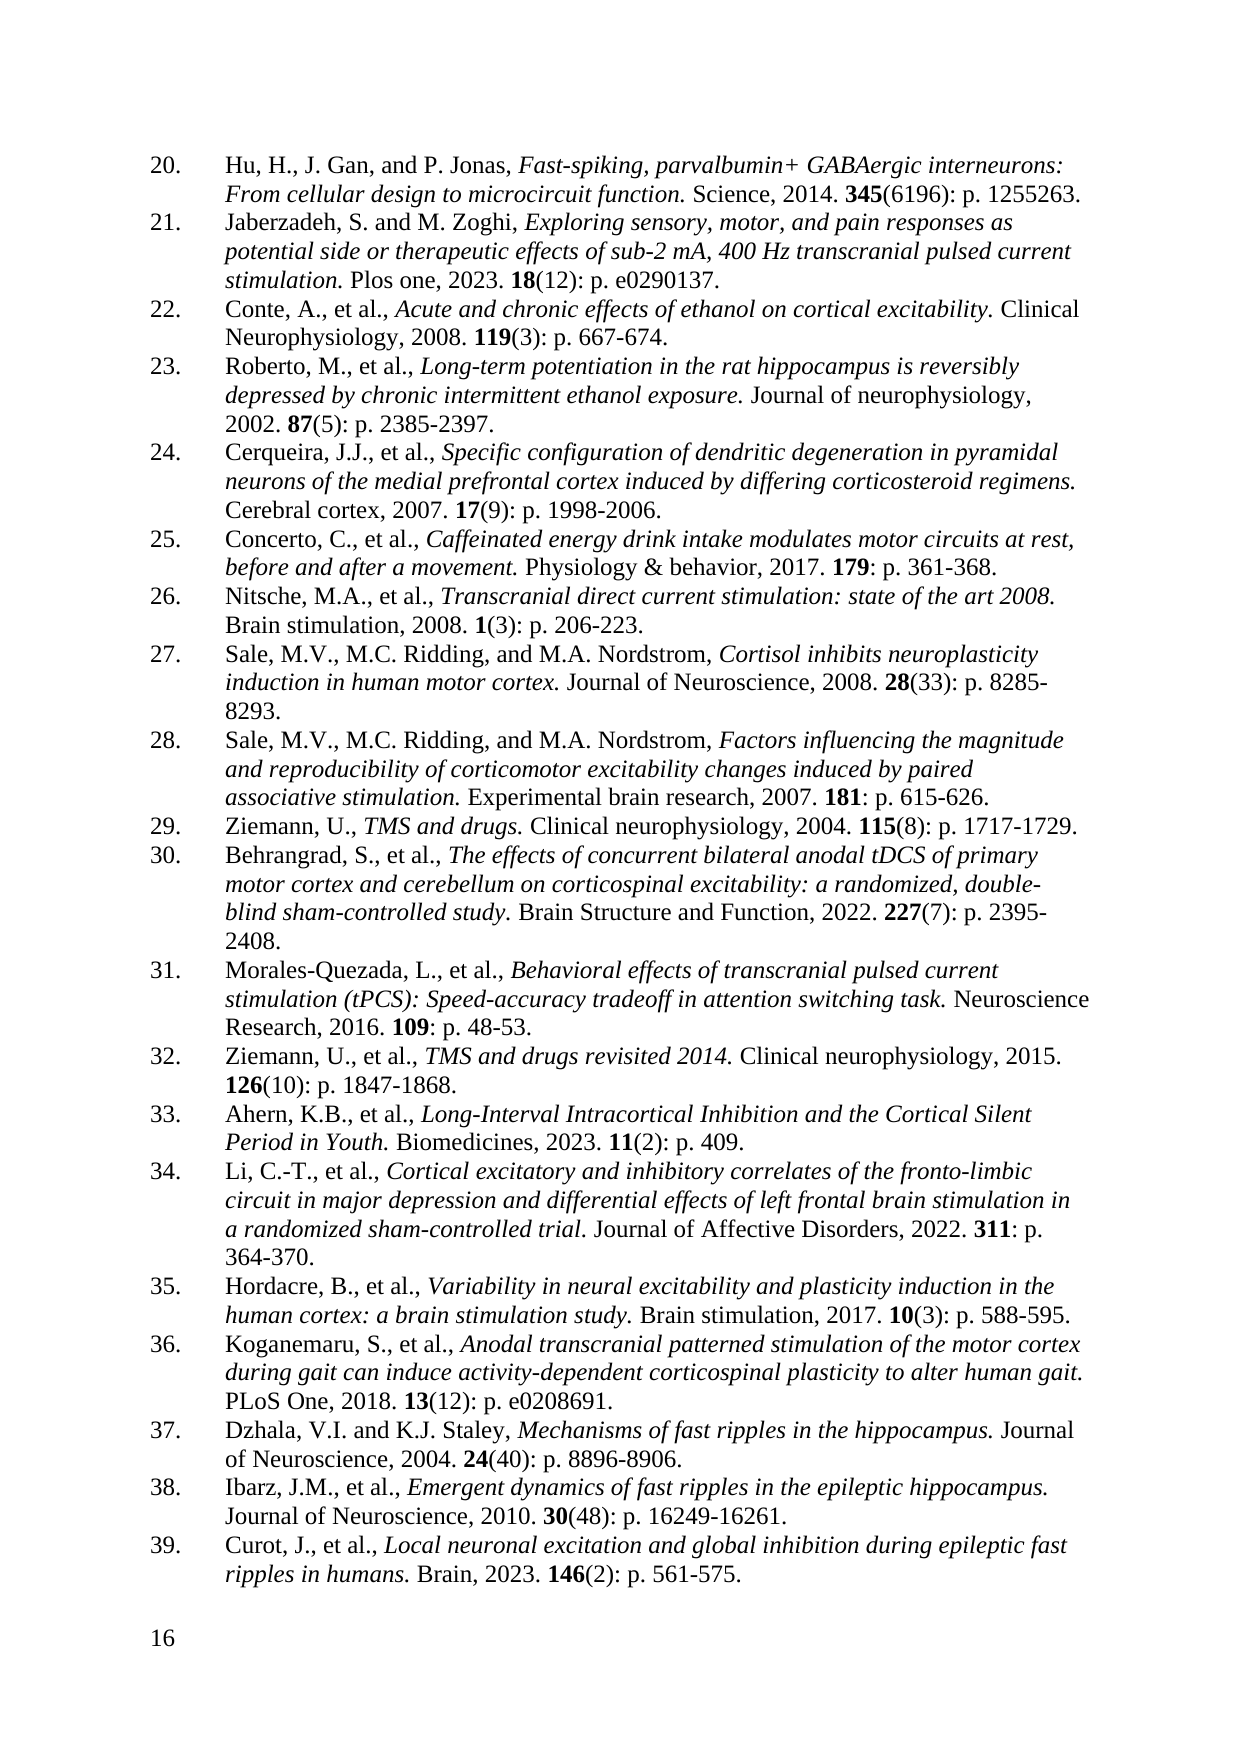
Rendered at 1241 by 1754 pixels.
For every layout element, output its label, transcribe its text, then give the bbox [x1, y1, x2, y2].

text 38. Ibarz, J.M., et al., Emergent dynamics of fast ripples in the epileptic hippocampus. Journal of Neuroscience, 2010. 30(48): p. 16249-16261. [150, 1472, 1090, 1530]
text 24. Cerqueira, J.J., et al., Specific configuration of dendritic degeneration in pyramidal neurons of the medial prefrontal cortex induced by differing corticosteroid regimens. Cerebral cortex, 2007. 17(9): p. 1998-2006. [150, 437, 1090, 524]
text 20. Hu, H., J. Gan, and P. Jonas, Fast-spiking, parvalbumin+ GABAergic interneurons: From cellular design to microcircuit function. Science, 2014. 345(6196): p. 1255263. [150, 150, 1090, 207]
text 35. Hordacre, B., et al., Variability in neural excitability and plasticity induction in the human cortex: a brain stimulation study. Brain stimulation, 2017. 10(3): p. 588-595. [150, 1271, 1090, 1329]
text 39. Curot, J., et al., Local neuronal excitation and global inhibition during epileptic fast ripples in humans. Brain, 2023. 146(2): p. 561-575. [150, 1530, 1090, 1587]
text 29. Ziemann, U., TMS and drugs. Clinical neurophysiology, 2004. 115(8): p. 1717-1729. [150, 811, 1090, 840]
text 36. Koganemaru, S., et al., Anodal transcranial patterned stimulation of the motor cortex during gait can induce activity-dependent corticospinal plasticity to alter human gait. PLoS One, 2018. 13(12): p. e0208691. [150, 1329, 1090, 1415]
text 26. Nitsche, M.A., et al., Transcranial direct current stimulation: state of the art 2008. Brain stimulation, 2008. 1(3): p. 206-223. [150, 581, 1090, 639]
text 30. Behrangrad, S., et al., The effects of concurrent bilateral anodal tDCS of primary motor cortex and cerebellum on corticospinal excitability: a randomized, double-blind sham-controlled study. Brain Structure and Function, 2022. 227(7): p. 2395-2408. [150, 840, 1090, 955]
text 31. Morales-Quezada, L., et al., Behavioral effects of transcranial pulsed current stimulation (tPCS): Speed-accuracy tradeoff in attention switching task. Neuroscience Research, 2016. 109: p. 48-53. [150, 955, 1090, 1041]
text 37. Dzhala, V.I. and K.J. Staley, Mechanisms of fast ripples in the hippocampus. Journal of Neuroscience, 2004. 24(40): p. 8896-8906. [150, 1415, 1090, 1472]
text 21. Jaberzadeh, S. and M. Zoghi, Exploring sensory, motor, and pain responses as potential side or therapeutic effects of sub-2 mA, 400 Hz transcranial pulsed current stimulation. Plos one, 2023. 18(12): p. e0290137. [150, 207, 1090, 294]
text 33. Ahern, K.B., et al., Long-Interval Intracortical Inhibition and the Cortical Silent Period in Youth. Biomedicines, 2023. 11(2): p. 409. [150, 1099, 1090, 1156]
text 27. Sale, M.V., M.C. Ridding, and M.A. Nordstrom, Cortisol inhibits neuroplasticity induction in human motor cortex. Journal of Neuroscience, 2008. 28(33): p. 8285-8293. [150, 639, 1090, 725]
text 22. Conte, A., et al., Acute and chronic effects of ethanol on cortical excitability. Clinical Neurophysiology, 2008. 119(3): p. 667-674. [150, 294, 1090, 351]
text 28. Sale, M.V., M.C. Ridding, and M.A. Nordstrom, Factors influencing the magnitude and reproducibility of corticomotor excitability changes induced by paired associative stimulation. Experimental brain research, 2007. 181: p. 615-626. [150, 725, 1090, 811]
text 32. Ziemann, U., et al., TMS and drugs revisited 2014. Clinical neurophysiology, 2015. 126(10): p. 1847-1868. [150, 1041, 1090, 1099]
text 34. Li, C.-T., et al., Cortical excitatory and inhibitory correlates of the fronto-limbic circuit in major depression and differential effects of left frontal brain stimulation in a randomized sham-controlled trial. Journal of Affective Disorders, 2022. 311: p. 364-370. [150, 1156, 1090, 1271]
text 25. Concerto, C., et al., Caffeinated energy drink intake modulates motor circuits at rest, before and after a movement. Physiology & behavior, 2017. 179: p. 361-368. [150, 524, 1090, 581]
text 23. Roberto, M., et al., Long-term potentiation in the rat hippocampus is reversibly depressed by chronic intermittent ethanol exposure. Journal of neurophysiology, 2002. 87(5): p. 2385-2397. [150, 351, 1090, 437]
